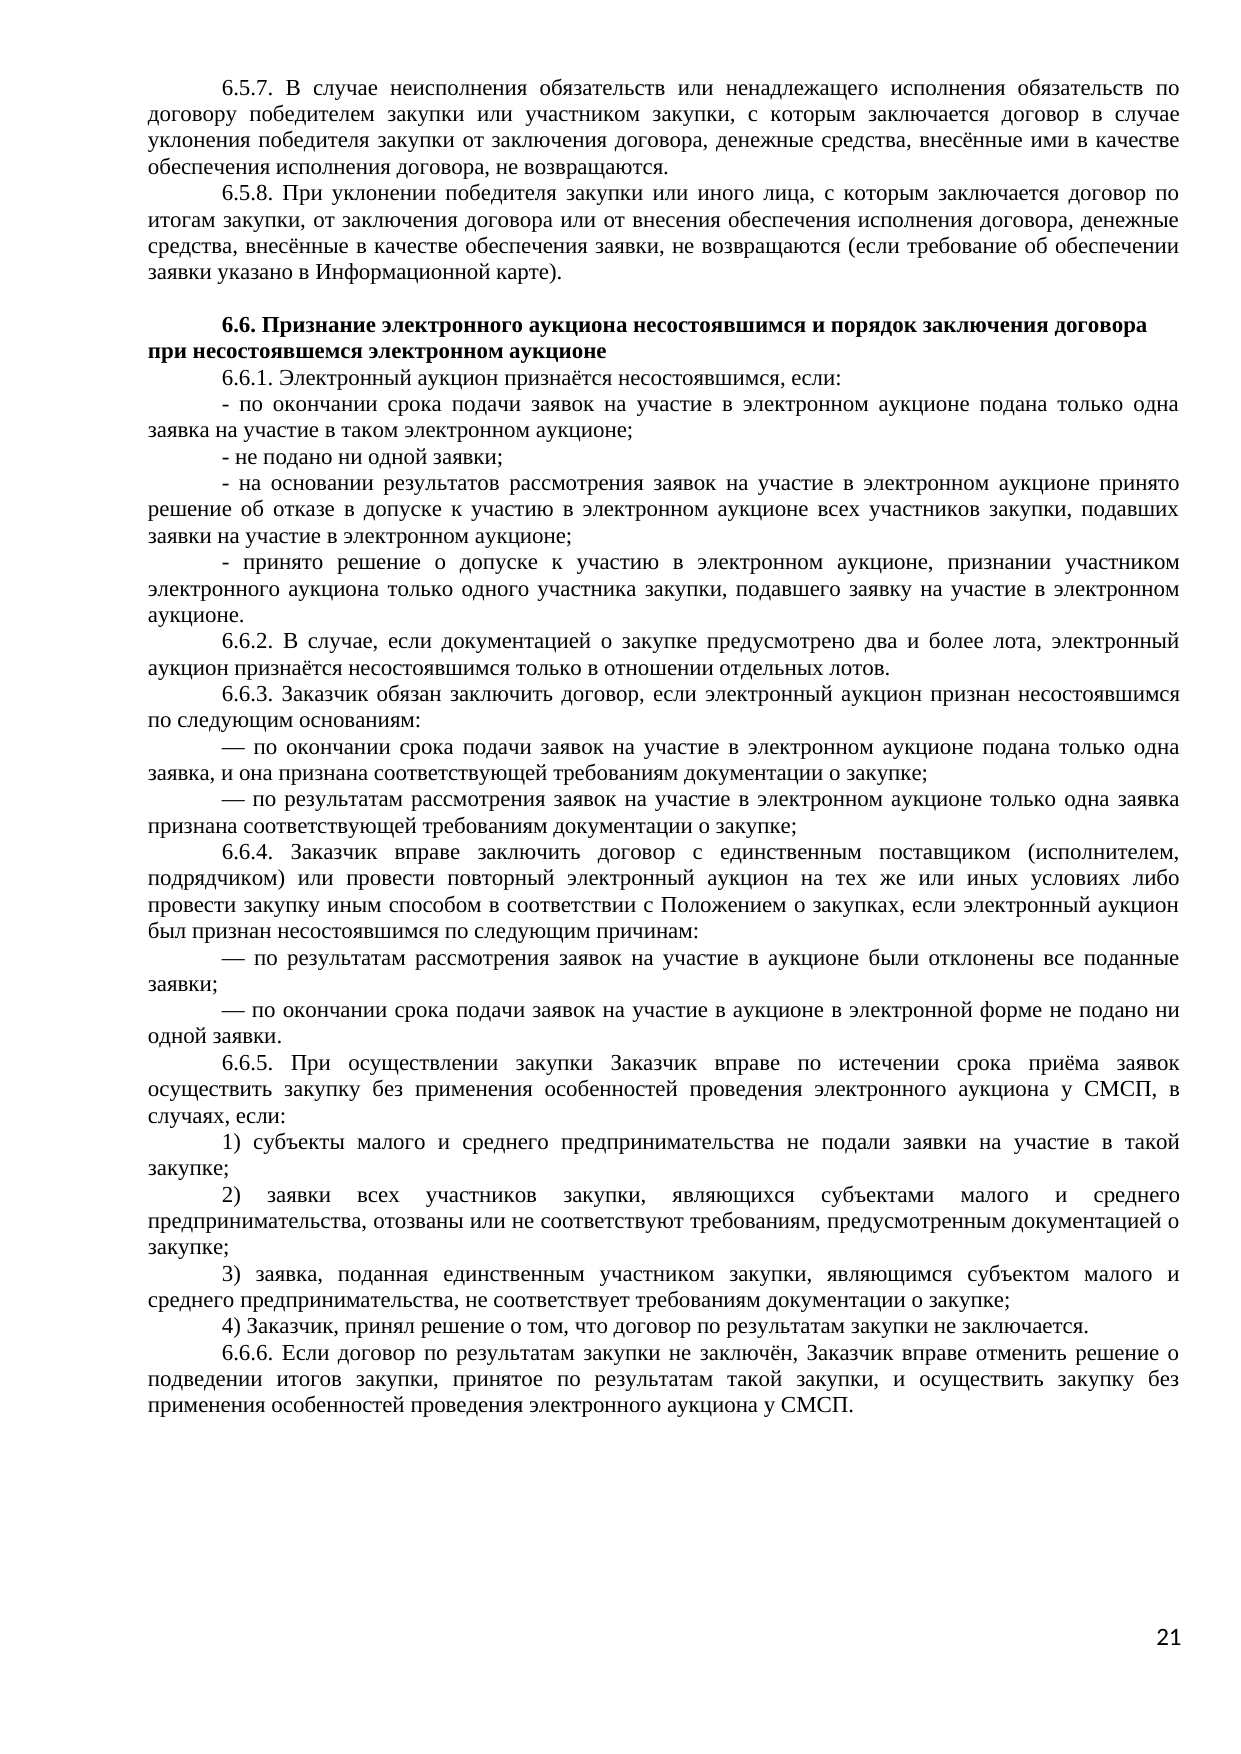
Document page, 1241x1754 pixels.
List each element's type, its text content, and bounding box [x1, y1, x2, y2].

text 6.6.4. Заказчик вправе заключить договор с единственным поставщиком (исполнителем, подрядчиком) или провести повторный электронный аукцион на тех же или иных условиях либо провести закупку иным способом в соответствии с Положением о закупках, если электронный аукцион был признан несостоявшимся по следующим причинам: [148, 838, 1181, 943]
text 1) субъекты малого и среднего предпринимательства не подали заявки на участие в такой закупке; [148, 1128, 1181, 1181]
text - по окончании срока подачи заявок на участие в электронном аукционе подана только одна заявка на участие в таком электронном аукционе; [148, 390, 1181, 443]
text - не подано ни одной заявки; [148, 443, 1181, 469]
text — по результатам рассмотрения заявок на участие в электронном аукционе только одна заявка признана соответствующей требованиям документации о закупке; [148, 785, 1181, 838]
text — по результатам рассмотрения заявок на участие в аукционе были отклонены все поданные заявки; [148, 943, 1181, 996]
text — по окончании срока подачи заявок на участие в электронном аукционе подана только одна заявка, и она признана соответствующей требованиям документации о закупке; [148, 733, 1181, 785]
text 6.6.5. При осуществлении закупки Заказчик вправе по истечении срока приёма заявок осуществить закупку без применения особенностей проведения электронного аукциона у СМСП, в случаях, если: [148, 1049, 1181, 1128]
text - на основании результатов рассмотрения заявок на участие в электронном аукционе принято решение об отказе в допуске к участию в электронном аукционе всех участников закупки, подавших заявки на участие в электронном аукционе; [148, 469, 1181, 548]
text 6.5.8. При уклонении победителя закупки или иного лица, с которым заключается договор по итогам закупки, от заключения договора или от внесения обеспечения исполнения договора, денежные средства, внесённые в качестве обеспечения заявки, не возвращаются (если требование об обеспечении заявки указано в Информационной карте). [148, 179, 1181, 285]
text 6.6.1. Электронный аукцион признаётся несостоявшимся, если: [148, 364, 1181, 390]
text 6.6.2. В случае, если документацией о закупке предусмотрено два и более лота, электронный аукцион признаётся несостоявшимся только в отношении отдельных лотов. [148, 627, 1181, 680]
text 6.6.6. Если договор по результатам закупки не заключён, Заказчик вправе отменить решение о подведении итогов закупки, принятое по результатам такой закупки, и осуществить закупку без применения особенностей проведения электронного аукциона у СМСП. [148, 1339, 1181, 1418]
text - принято решение о допуске к участию в электронном аукционе, признании участником электронного аукциона только одного участника закупки, подавшего заявку на участие в электронном аукционе. [148, 548, 1181, 627]
text 4) Заказчик, принял решение о том, что договор по результатам закупки не заключается. [148, 1312, 1181, 1339]
text 6.5.7. В случае неисполнения обязательств или ненадлежащего исполнения обязательств по договору победителем закупки или участником закупки, с которым заключается договор в случае уклонения победителя закупки от заключения договора, денежные средства, внесённые ими в качестве обеспечения исполнения договора, не возвращаются. [148, 74, 1181, 179]
text 2) заявки всех участников закупки, являющихся субъектами малого и среднего предпринимательства, отозваны или не соответствуют требованиям, предусмотренным документацией о закупке; [148, 1181, 1181, 1260]
text 6.6. Признание электронного аукциона несостоявшимся и порядок заключения договора при несостоявшемся электронном аукционе [148, 311, 1181, 364]
text 6.6.3. Заказчик обязан заключить договор, если электронный аукцион признан несостоявшимся по следующим основаниям: [148, 680, 1181, 733]
text — по окончании срока подачи заявок на участие в аукционе в электронной форме не подано ни одной заявки. [148, 996, 1181, 1049]
text 3) заявка, поданная единственным участником закупки, являющимся субъектом малого и среднего предпринимательства, не соответствует требованиям документации о закупке; [148, 1260, 1181, 1312]
